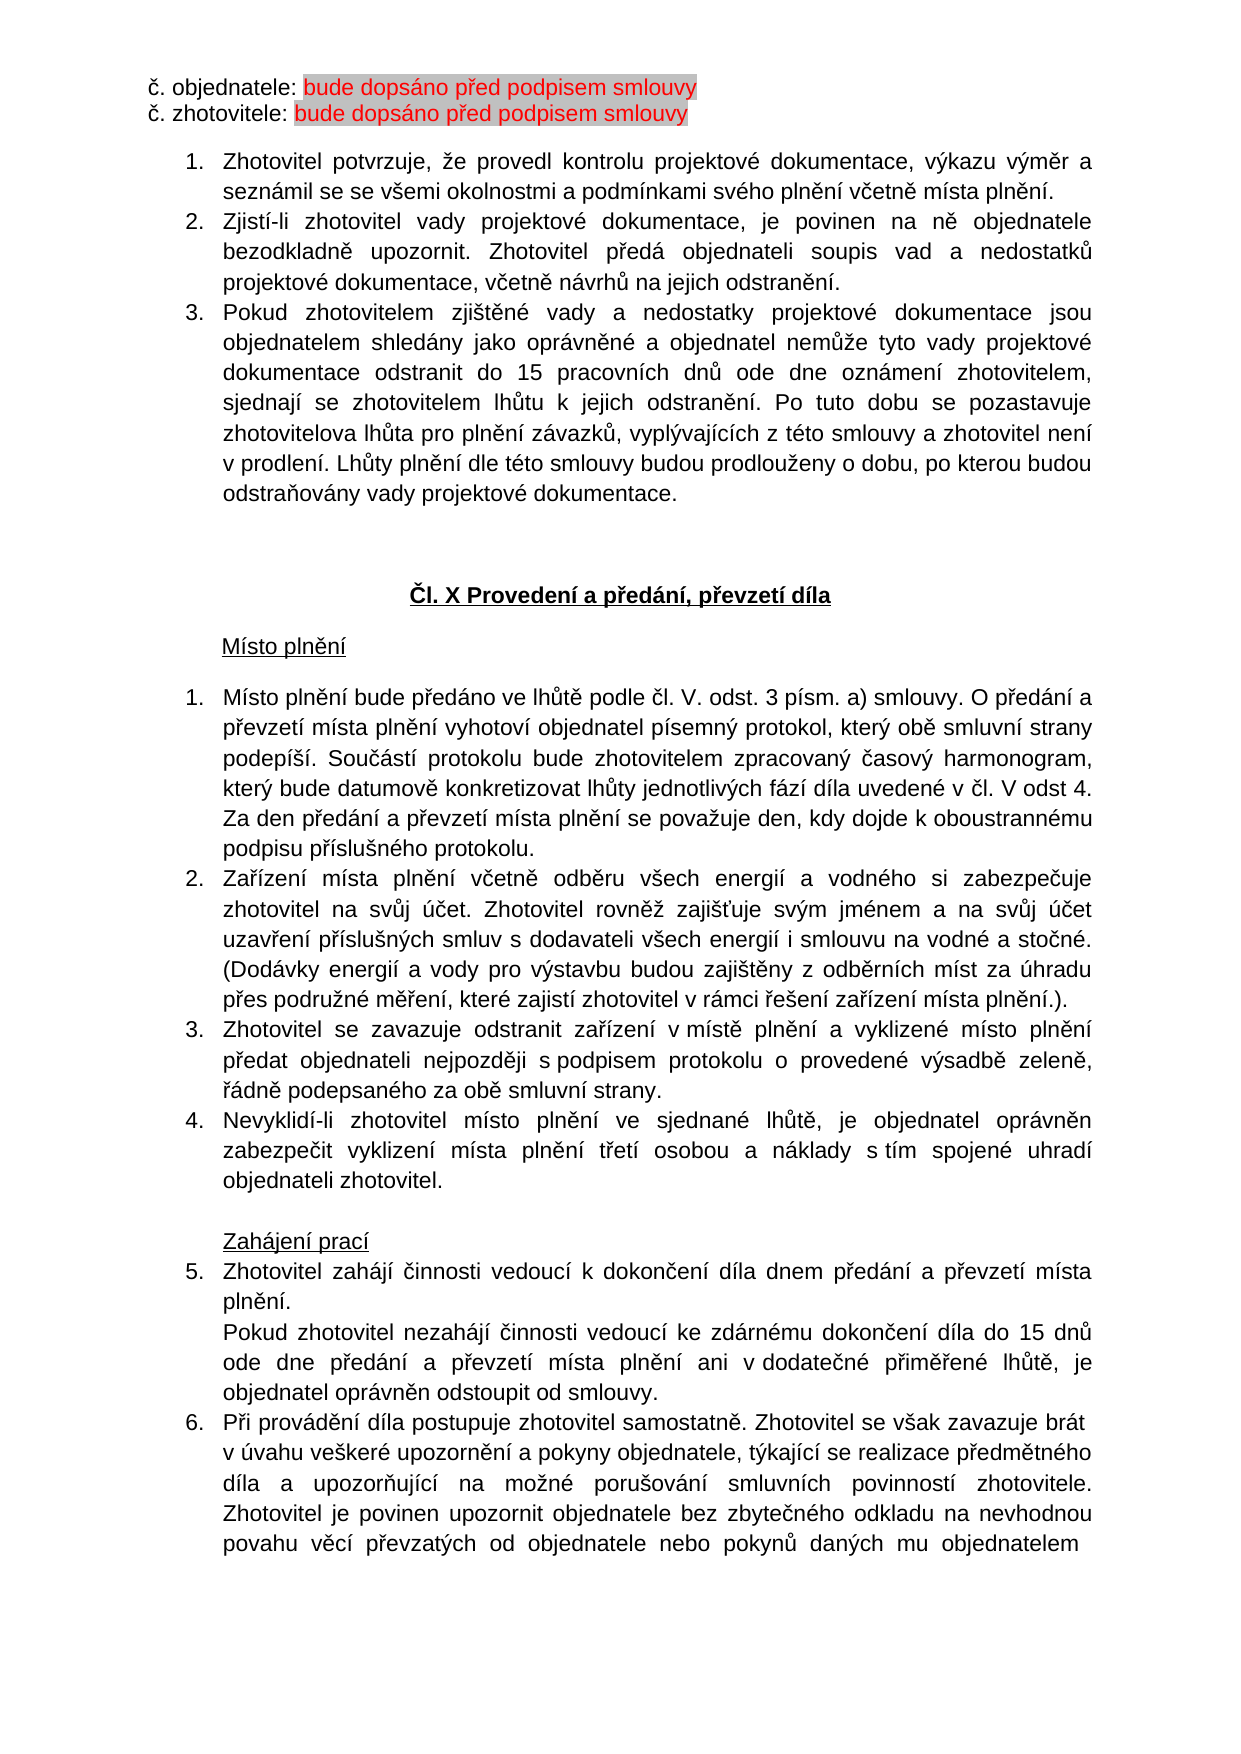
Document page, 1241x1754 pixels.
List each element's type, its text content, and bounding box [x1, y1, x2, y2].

list Zhotovitel potvrzuje, že provedl kontrolu projektové dokumentace, výkazu výměr a seznámil se se všemi okolnostmi a podmínkami svého plnění včetně místa plnění. [185, 148, 1093, 204]
text Čl. X Provedení a předání, převzetí díla [148, 582, 1093, 608]
list Pokud zhotovitelem zjištěné vady a nedostatky projektové dokumentace jsou objednatelem shledány jako oprávněné a objednatel nemůže tyto vady projektové dokumentace odstranit do 15 pracovních dnů ode dne oznámení zhotovitelem, sjednají se zhotovitelem lhůtu k jejich odstranění. Po tuto dobu se pozastavuje zhotovitelova lhůta pro plnění závazků, vyplývajících z této smlouvy a zhotovitel není v prodlení. Lhůty plnění dle této smlouvy budou prodlouženy o dobu, po kterou budou odstraňovány vady projektové dokumentace. [185, 299, 1093, 506]
list Místo plnění bude předáno ve lhůtě podle čl. V. odst. 3 písm. a) smlouvy. O předání a převzetí místa plnění vyhotoví objednatel písemný protokol, který obě smluvní strany podepíší. Součástí protokolu bude zhotovitelem zpracovaný časový harmonogram, který bude datumově konkretizovat lhůty jednotlivých fází díla uvedené v čl. V odst 4. Za den předání a převzetí místa plnění se považuje den, kdy dojde k oboustrannému podpisu příslušného protokolu. [185, 684, 1093, 861]
text Místo plnění [148, 633, 1093, 659]
list Nevyklidí-li zhotovitel místo plnění ve sjednané lhůtě, je objednatel oprávněn zabezpečit vyklizení místa plnění třetí osobou a náklady s tím spojené uhradí objednateli zhotovitel. [185, 1107, 1093, 1194]
list Zhotovitel zahájí činnosti vedoucí k dokončení díla dnem předání a převzetí místa plnění. Pokud zhotovitel nezahájí činnosti vedoucí ke zdárnému dokončení díla do 15 dnů ode dne předání a převzetí místa plnění ani v dodatečné přiměřené lhůtě, je objednatel oprávněn odstoupit od smlouvy. [185, 1258, 1093, 1405]
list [185, 1409, 1093, 1556]
list Zhotovitel se zavazuje odstranit zařízení v místě plnění a vyklizené místo plnění předat objednateli nejpozději s podpisem protokolu o provedené výsadbě zeleně, řádně podepsaného za obě smluvní strany. [185, 1016, 1093, 1103]
list Zahájení prací [223, 1228, 1093, 1254]
list Zařízení místa plnění včetně odběru všech energií a vodného si zabezpečuje zhotovitel na svůj účet. Zhotovitel rovněž zajišťuje svým jménem a na svůj účet uzavření příslušných smluv s dodavateli všech energií i smlouvu na vodné a stočné. (Dodávky energií a vody pro výstavbu budou zajištěny z odběrních míst za úhradu přes podružné měření, které zajistí zhotovitel v rámci řešení zařízení místa plnění.). [185, 865, 1093, 1012]
list Zjistí-li zhotovitel vady projektové dokumentace, je povinen na ně objednatele bezodkladně upozornit. Zhotovitel předá objednateli soupis vad a nedostatků projektové dokumentace, včetně návrhů na jejich odstranění. [185, 208, 1093, 295]
